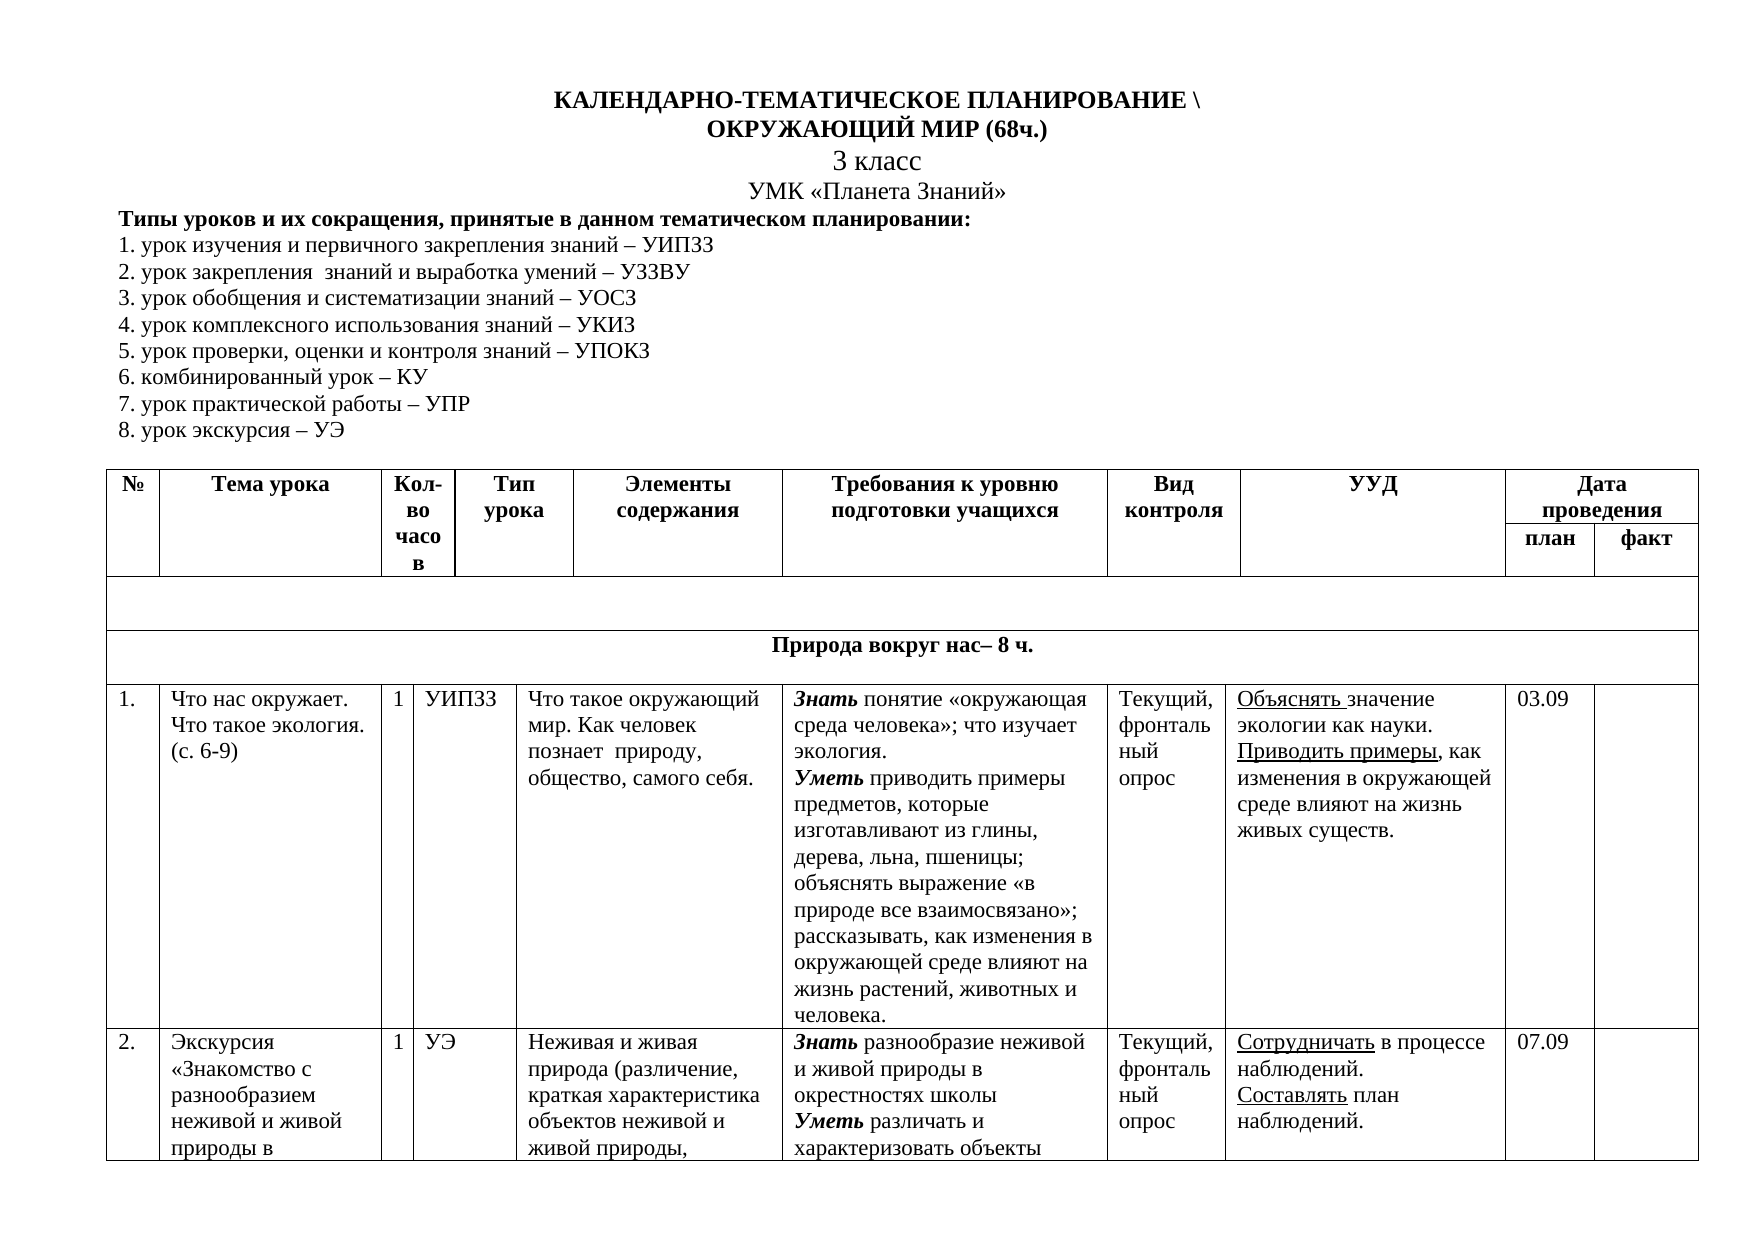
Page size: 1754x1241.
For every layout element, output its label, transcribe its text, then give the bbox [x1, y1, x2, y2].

table_header Тип урока [456, 470, 573, 576]
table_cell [160, 1029, 381, 1160]
table_cell Что такое окружающий мир. Как человек познает природу, общество, самого себя. [517, 685, 782, 1027]
table_cell 1 [382, 685, 413, 1027]
text 6. комбинированный урок – КУ [118, 363, 1636, 390]
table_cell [517, 1029, 782, 1160]
table_header Элементы содержания [574, 470, 782, 576]
table_cell [1595, 1029, 1698, 1160]
text 4. урок комплексного использования знаний – УКИЗ [118, 311, 1636, 337]
table_header Дата проведения [1506, 470, 1698, 522]
text 8. урок экскурсия – УЭ [118, 416, 1636, 442]
text УМК «Планета Знаний» [118, 176, 1636, 205]
table_header № [107, 470, 159, 576]
text 7. урок практической работы – УПР [118, 390, 1636, 416]
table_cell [783, 1029, 1107, 1160]
table_cell 1 [382, 1029, 413, 1160]
text 2. урок закрепления знаний и выработка умений – УЗЗВУ [118, 258, 1636, 284]
table_header Вид контроля [1108, 470, 1240, 576]
table_cell 1. [107, 685, 159, 1027]
table_cell 2. [107, 1029, 159, 1160]
table_cell 07.09 [1506, 1029, 1594, 1160]
text 5. урок проверки, оценки и контроля знаний – УПОКЗ [118, 337, 1636, 363]
text 3 класс [118, 143, 1636, 176]
table_cell Что нас окружает. Что такое экология. (с. 6-9) [160, 685, 381, 1027]
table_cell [1226, 1029, 1505, 1160]
text 3. урок обобщения и систематизации знаний – УОСЗ [118, 284, 1636, 311]
text КАЛЕНДАРНО-ТЕМАТИЧЕСКОЕ ПЛАНИРОВАНИЕ \ [118, 85, 1636, 114]
text 1. урок изучения и первичного закрепления знаний – УИПЗЗ [118, 232, 1636, 258]
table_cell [1108, 1029, 1225, 1160]
table_cell [1595, 685, 1698, 1027]
text Типы уроков и их сокращения, принятые в данном тематическом планировании: [118, 205, 1636, 232]
table_header УУД [1241, 470, 1505, 576]
table_header Требования к уровню подготовки учащихся [783, 470, 1107, 576]
table_cell УИПЗЗ [414, 685, 516, 1027]
table_cell план [1506, 524, 1594, 576]
table_cell [107, 577, 1698, 630]
text ОКРУЖАЮЩИЙ МИР (68ч.) [118, 114, 1636, 143]
table_cell Природа вокруг нас– 8 ч. [107, 631, 1698, 684]
table_cell УЭ [414, 1029, 516, 1160]
table_cell Текущий, фронтальный опрос [1108, 685, 1225, 1027]
table_cell факт [1595, 524, 1698, 576]
table_header Тема урока [160, 470, 381, 576]
table_cell 03.09 [1506, 685, 1594, 1027]
table_header Кол-во часов [382, 470, 454, 576]
table_cell Объяснять значение экологии как науки. Приводить примеры, как изменения в окружающей среде влияют на жизнь живых существ. [1226, 685, 1505, 1027]
table_cell Знать понятие «окружающая среда человека»; что изучает экология. Уметь приводить примеры предметов, которые изготавливают из глины, дерева, льна, пшеницы; объяснять выражение «в природе все взаимосвязано»; рассказывать, как изменения в окружающей среде влияют на жизнь растений, животных и человека. [783, 685, 1107, 1027]
